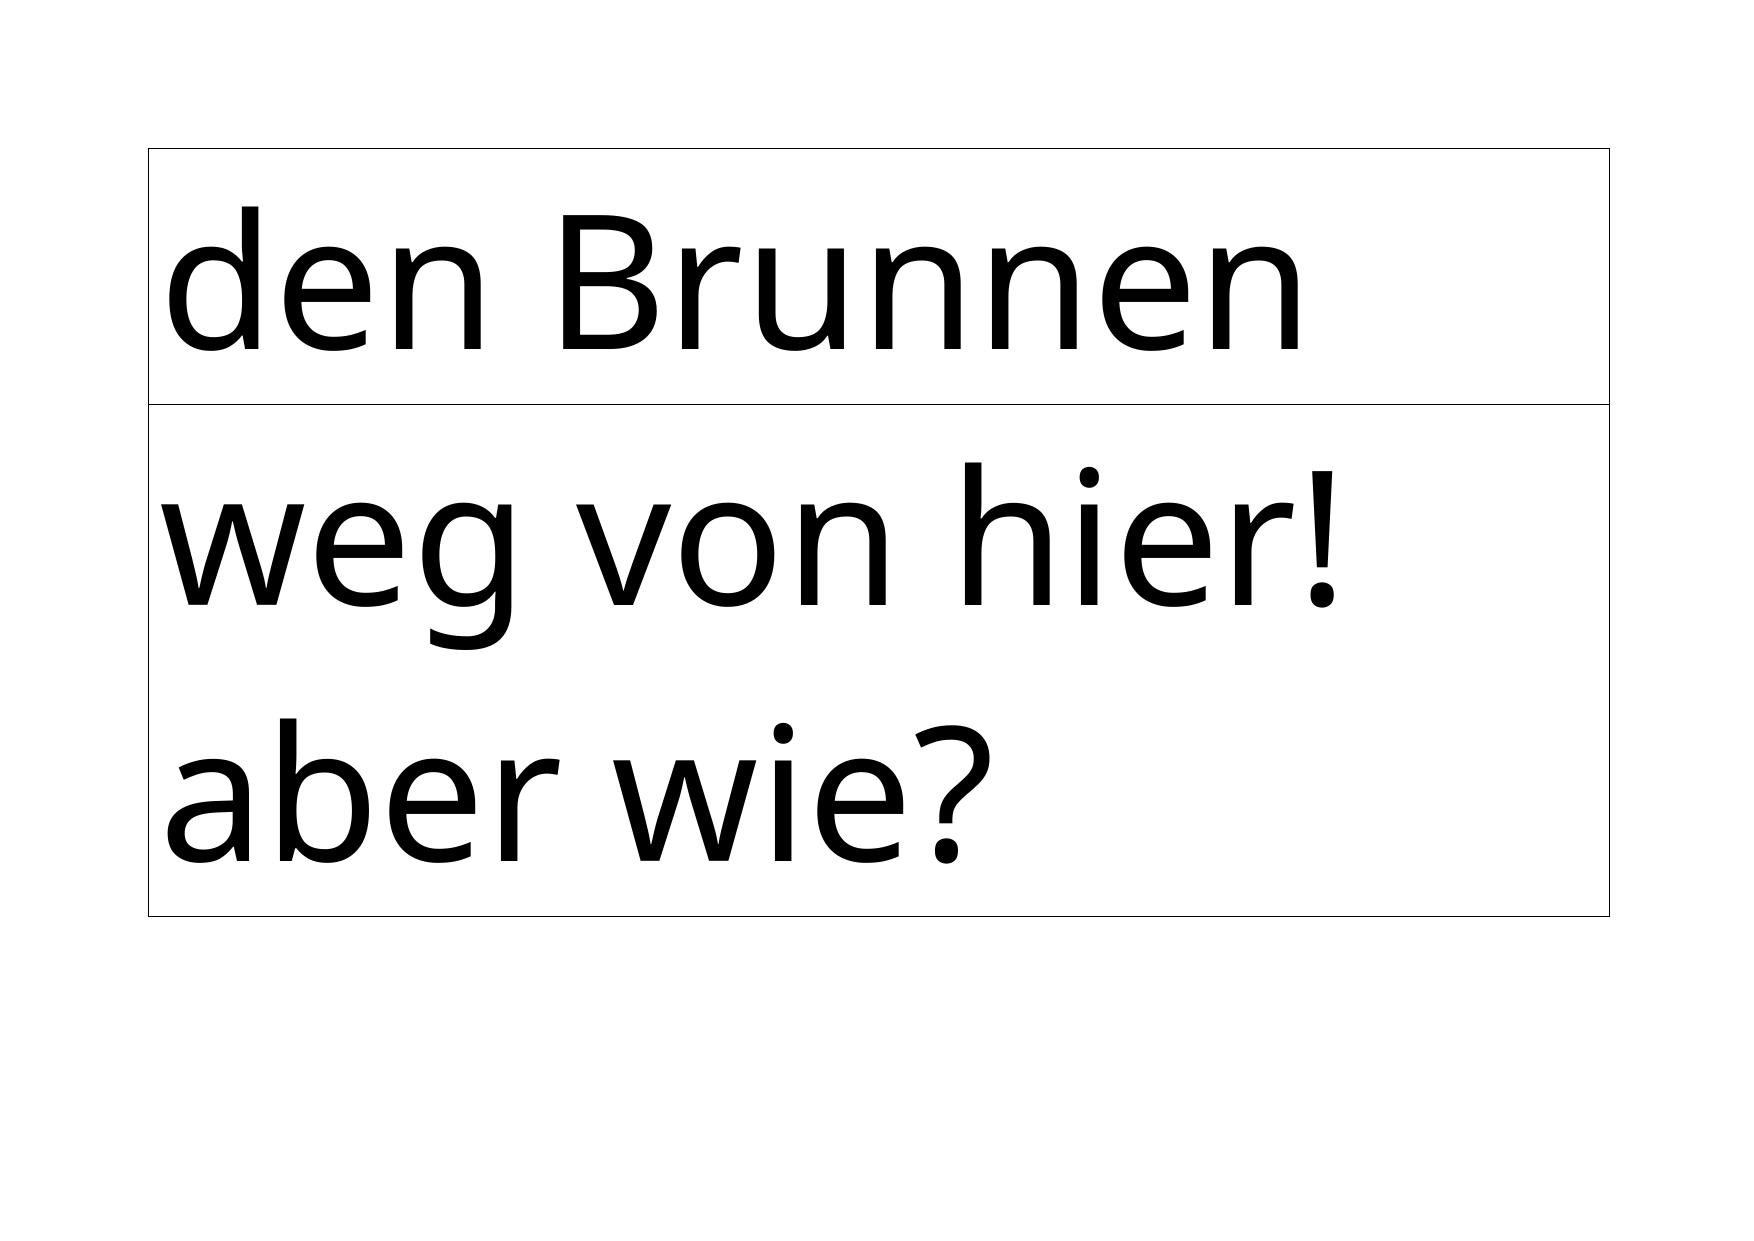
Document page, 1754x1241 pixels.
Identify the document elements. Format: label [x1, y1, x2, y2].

table_cell [149, 149, 1609, 404]
table_cell [149, 405, 1609, 916]
